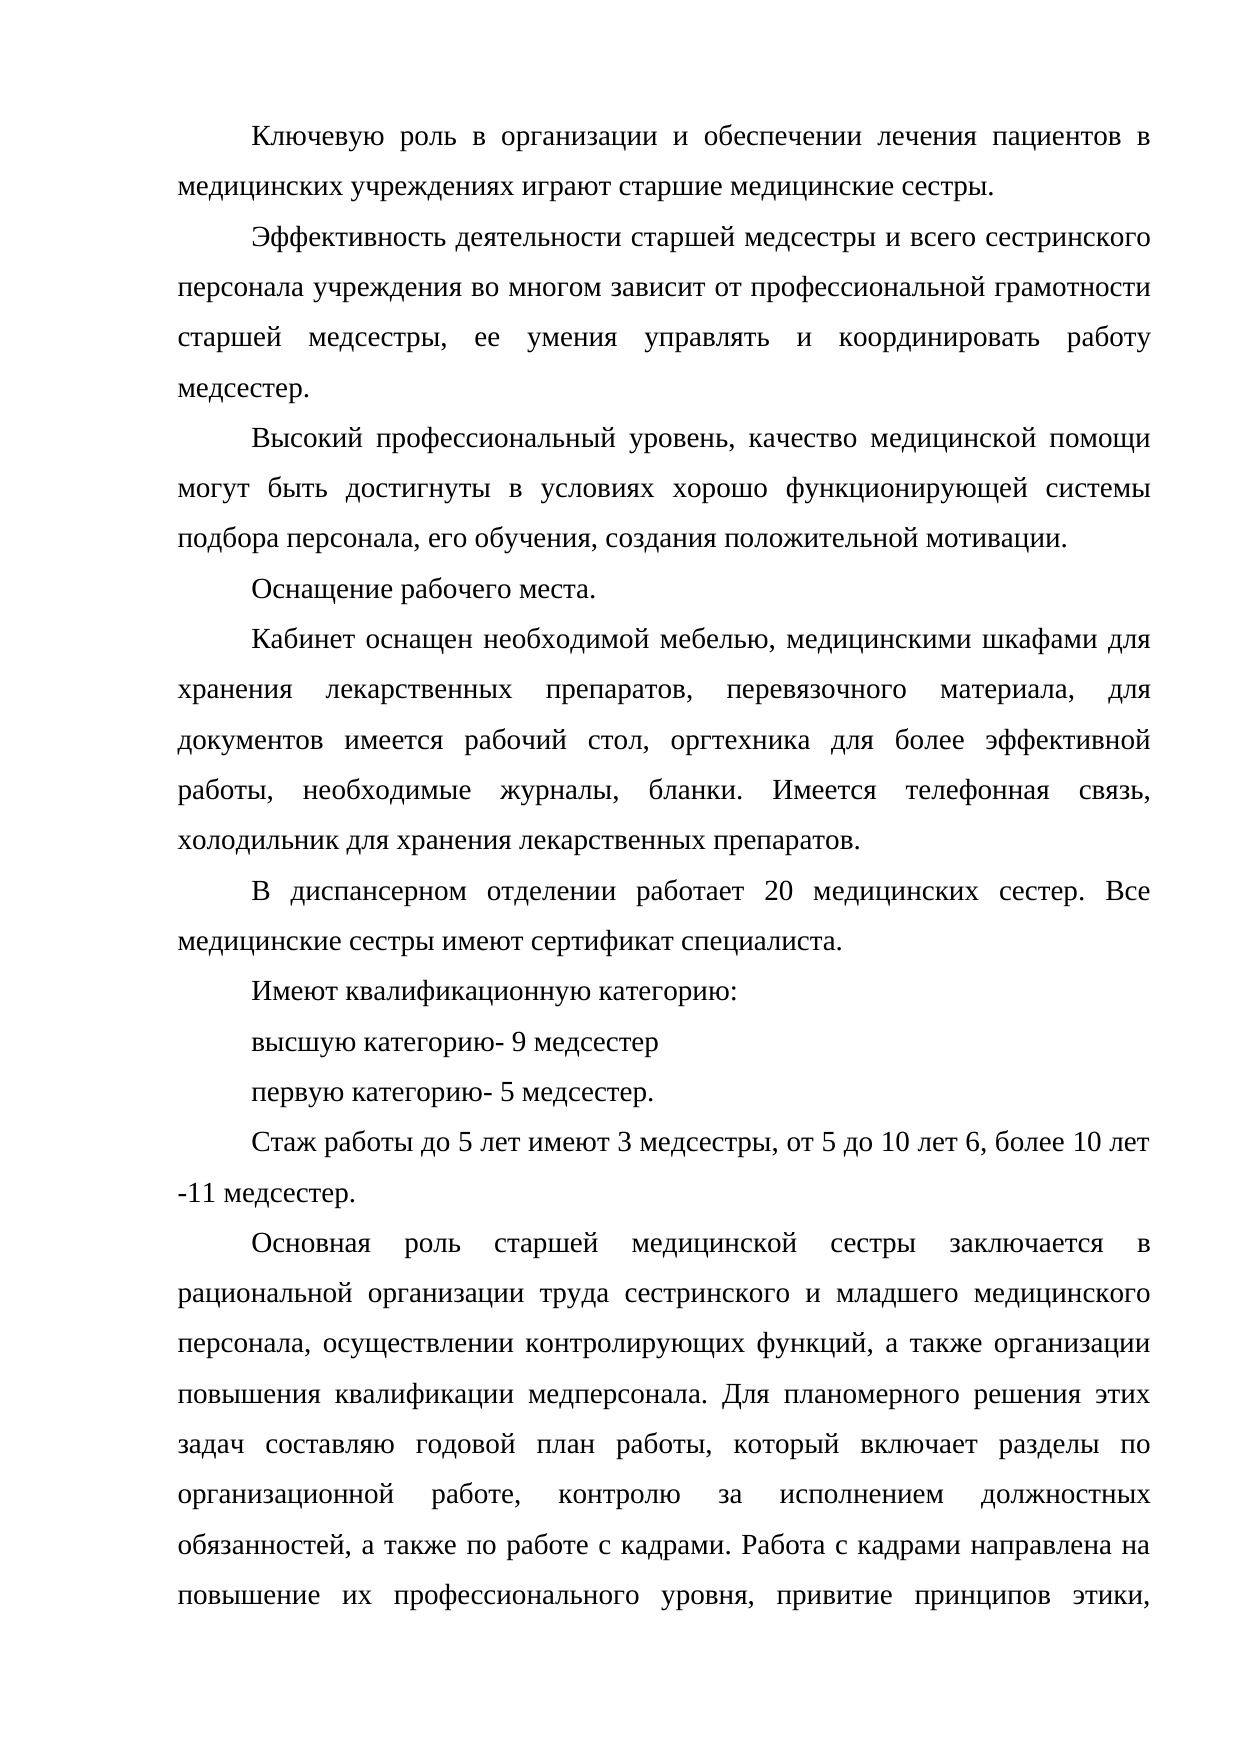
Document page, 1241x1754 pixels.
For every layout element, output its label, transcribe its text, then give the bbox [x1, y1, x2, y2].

text Высокий профессиональный уровень, качество медицинской помощи могут быть достигнуты в условиях хорошо функционирующей системы подбора персонала, его обучения, создания положительной мотивации. [177, 420, 1152, 554]
text высшую категорию- 9 медсестер [177, 1024, 1152, 1057]
text Ключевую роль в организации и обеспечении лечения пациентов в медицинских учреждениях играют старшие медицинские сестры. [177, 118, 1152, 202]
text Стаж работы до 5 лет имеют 3 медсестры, от 5 до 10 лет 6, более 10 лет -11 медсестер. [177, 1124, 1152, 1208]
text Эффективность деятельности старшей медсестры и всего сестринского персонала учреждения во многом зависит от профессиональной грамотности старшей медсестры, ее умения управлять и координировать работу медсестер. [177, 219, 1152, 403]
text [177, 1225, 1152, 1611]
text Оснащение рабочего места. [177, 571, 1152, 604]
text В диспансерном отделении работает 20 медицинских сестер. Все медицинские сестры имеют сертификат специалиста. [177, 873, 1152, 957]
text Кабинет оснащен необходимой мебелью, медицинскими шкафами для хранения лекарственных препаратов, перевязочного материала, для документов имеется рабочий стол, оргтехника для более эффективной работы, необходимые журналы, бланки. Имеется телефонная связь, холодильник для хранения лекарственных препаратов. [177, 621, 1152, 856]
text первую категорию- 5 медсестер. [177, 1074, 1152, 1108]
text Имеют квалификационную категорию: [177, 973, 1152, 1007]
